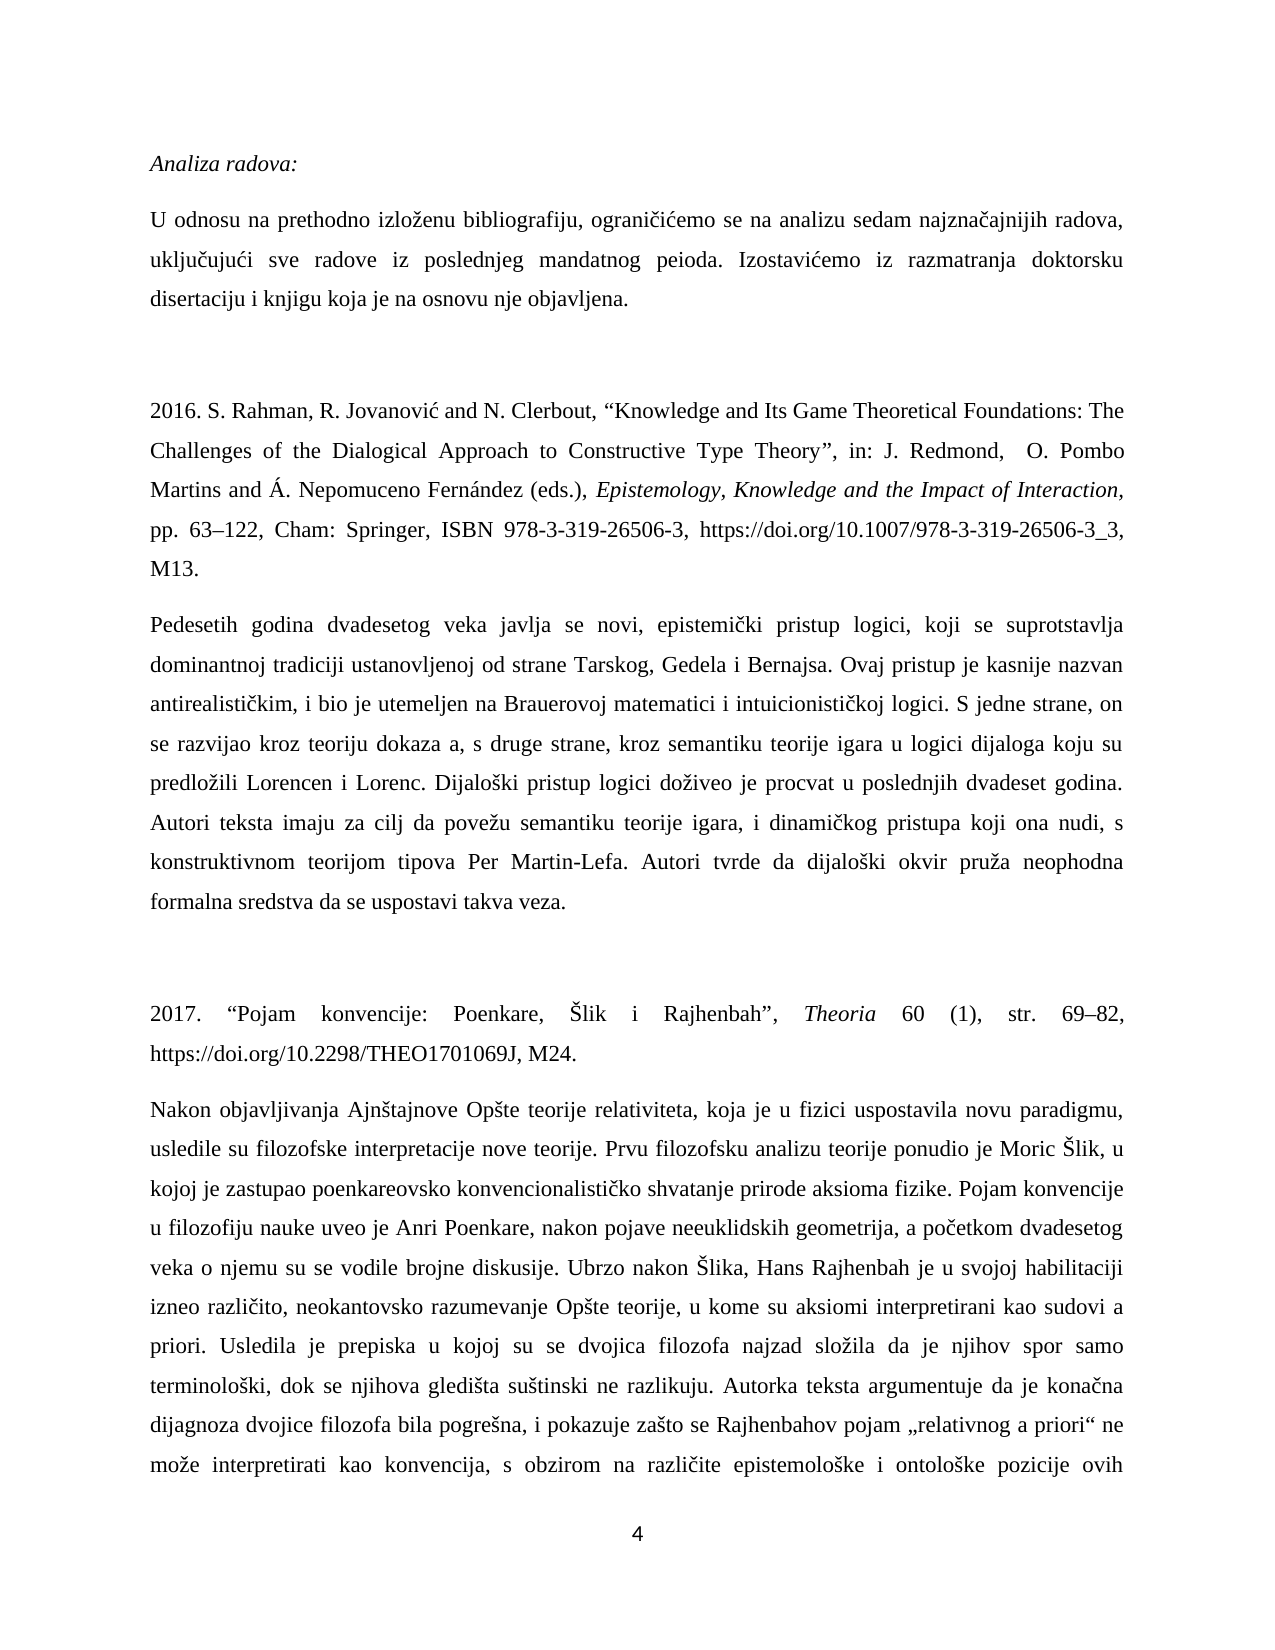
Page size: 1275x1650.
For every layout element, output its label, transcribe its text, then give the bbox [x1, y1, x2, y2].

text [150, 1096, 1125, 1477]
text 2017. “Pojam konvencije: Poenkare, Šlik i Rajhenbah”, Theoria 60 (1), str. 69–82, https://doi.org/10.2298/THEO1701069J, M24. [150, 1000, 1125, 1066]
text U odnosu na prethodno izloženu bibliografiju, ograničićemo se na analizu sedam najznačajnijih radova, uključujući sve radove iz poslednjeg mandatnog peioda. Izostavićemo iz razmatranja doktorsku disertaciju i knjigu koja je na osnovu nje objavljena. [150, 206, 1125, 311]
text Analiza radova: [150, 150, 1125, 176]
text Pedesetih godina dvadesetog veka javlja se novi, epistemički pristup logici, koji se suprotstavlja dominantnoj tradiciji ustanovljenoj od strane Tarskog, Gedela i Bernajsa. Ovaj pristup je kasnije nazvan antirealističkim, i bio je utemeljen na Brauerovoj matematici i intuicionističkoj logici. S jedne strane, on se razvijao kroz teoriju dokaza a, s druge strane, kroz semantiku teorije igara u logici dijaloga koju su predložili Lorencen i Lorenc. Dijaloški pristup logici doživeo je procvat u poslednjih dvadeset godina. Autori teksta imaju za cilj da povežu semantiku teorije igara, i dinamičkog pristupa koji ona nudi, s konstruktivnom teorijom tipova Per Martin-Lefa. Autori tvrde da dijaloški okvir pruža neophodna formalna sredstva da se uspostavi takva veza. [150, 611, 1125, 914]
text 2016. S. Rahman, R. Jovanović and N. Clerbout, “Knowledge and Its Game Theoretical Foundations: The Challenges of the Dialogical Approach to Constructive Type Theory”, in: J. Redmond, O. Pombo Martins and Á. Nepomuceno Fernández (eds.), Epistemology, Knowledge and the Impact of Interaction, pp. 63–122, Cham: Springer, ISBN 978-3-319-26506-3, https://doi.org/10.1007/978-3-319-26506-3_3, M13. [150, 397, 1125, 582]
